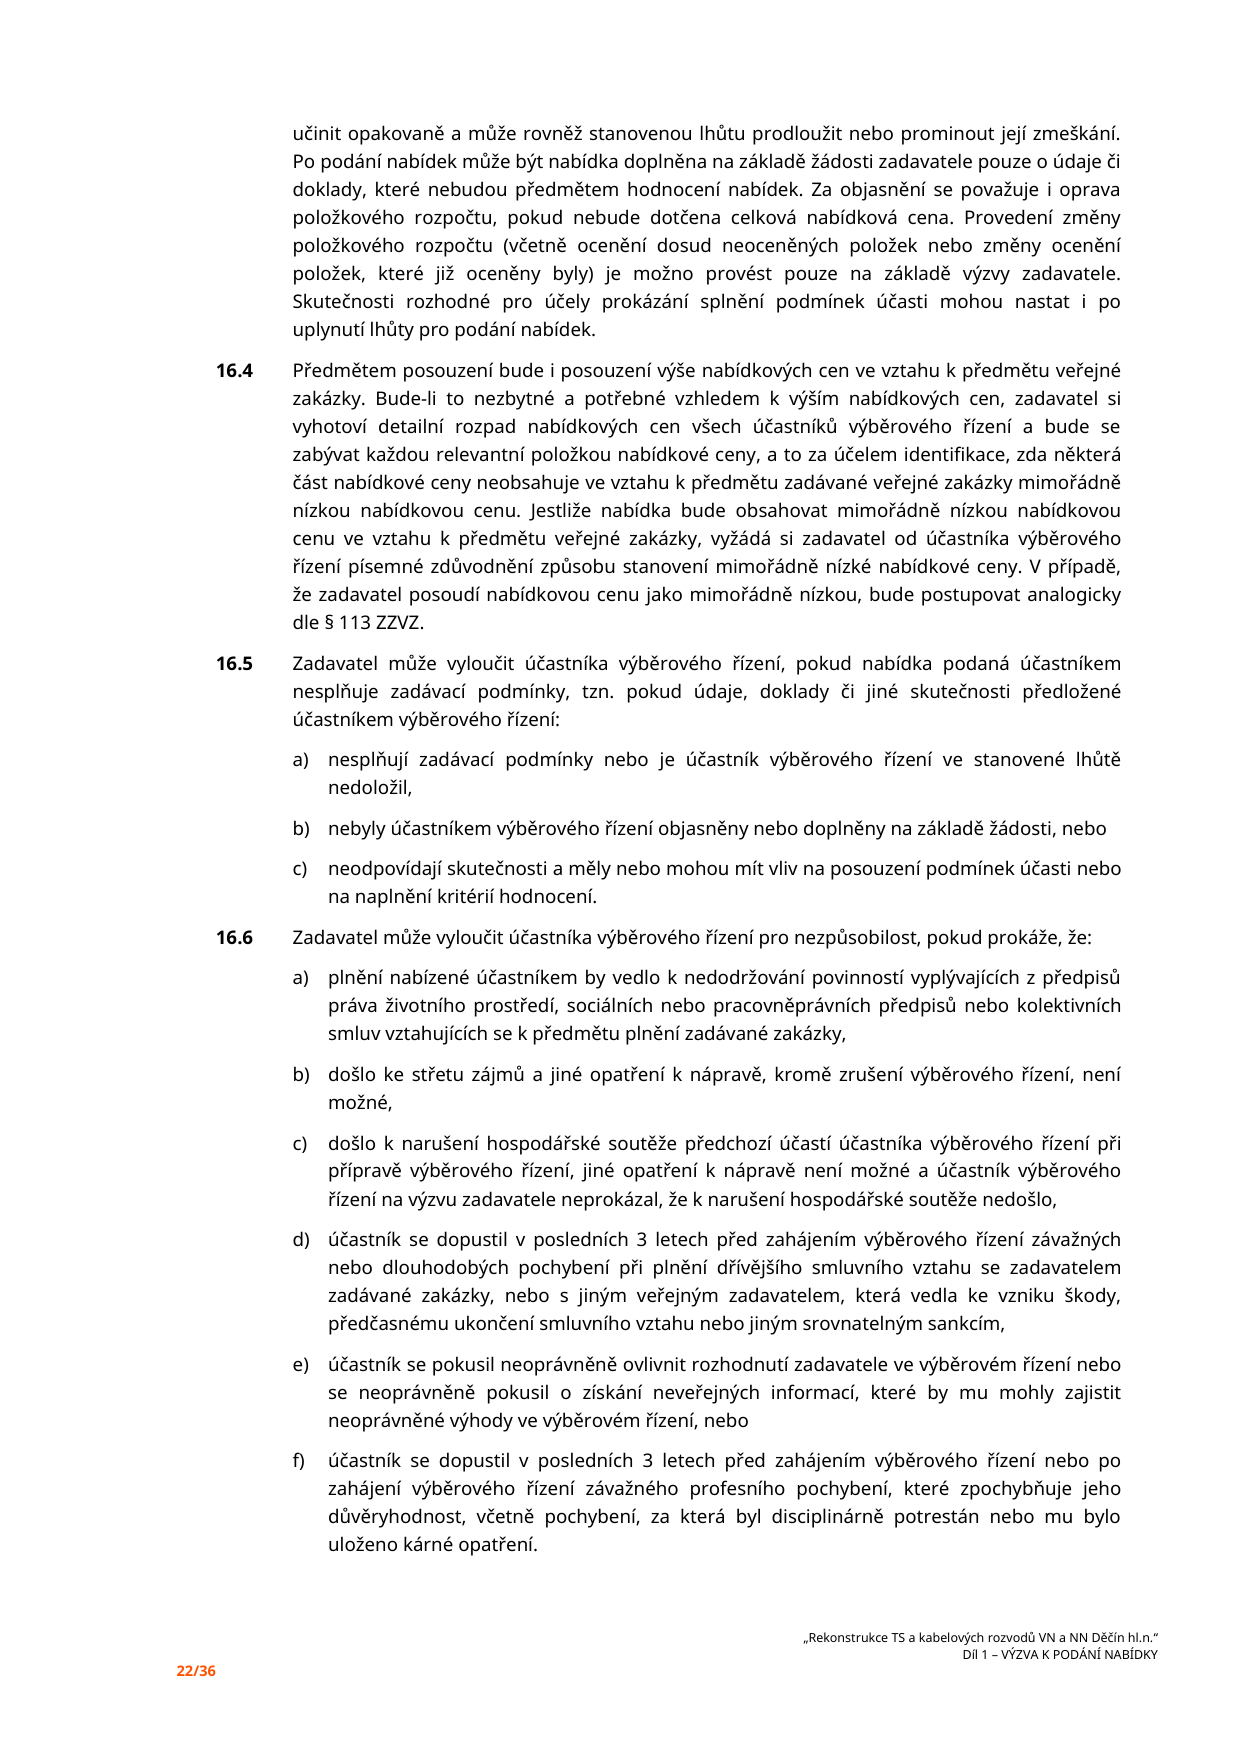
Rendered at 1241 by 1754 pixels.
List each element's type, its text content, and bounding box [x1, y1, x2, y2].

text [216, 121, 1122, 342]
list došlo ke střetu zájmů a jiné opatření k nápravě, kromě zrušení výběrového řízení, není možné, [292, 1061, 1122, 1115]
list účastník se pokusil neoprávněně ovlivnit rozhodnutí zadavatele ve výběrovém řízení nebo se neoprávněně pokusil o získání neveřejných informací, které by mu mohly zajistit neoprávněné výhody ve výběrovém řízení, nebo [292, 1351, 1122, 1432]
text Předmětem posouzení bude i posouzení výše nabídkových cen ve vztahu k předmětu veřejné zakázky. Bude-li to nezbytné a potřebné vzhledem k výším nabídkových cen, zadavatel si vyhotoví detailní rozpad nabídkových cen všech účastníků výběrového řízení a bude se zabývat každou relevantní položkou nabídkové ceny, a to za účelem identifikace, zda některá část nabídkové ceny neobsahuje ve vztahu k předmětu zadávané veřejné zakázky mimořádně nízkou nabídkovou cenu. Jestliže nabídka bude obsahovat mimořádně nízkou nabídkovou cenu ve vztahu k předmětu veřejné zakázky, vyžádá si zadavatel od účastníka výběrového řízení písemné zdůvodnění způsobu stanovení mimořádně nízké nabídkové ceny. V případě, že zadavatel posoudí nabídkovou cenu jako mimořádně nízkou, bude postupovat analogicky dle § 113 ZZVZ. [216, 357, 1122, 635]
text Zadavatel může vyloučit účastníka výběrového řízení pro nezpůsobilost, pokud prokáže, že: [216, 924, 1122, 950]
list účastník se dopustil v posledních 3 letech před zahájením výběrového řízení nebo po zahájení výběrového řízení závažného profesního pochybení, které zpochybňuje jeho důvěryhodnost, včetně pochybení, za která byl disciplinárně potrestán nebo mu bylo uloženo kárné opatření. [292, 1447, 1122, 1557]
list plnění nabízené účastníkem by vedlo k nedodržování povinností vyplývajících z předpisů práva životního prostředí, sociálních nebo pracovněprávních předpisů nebo kolektivních smluv vztahujících se k předmětu plnění zadávané zakázky, [292, 965, 1122, 1046]
list nebyly účastníkem výběrového řízení objasněny nebo doplněny na základě žádosti, nebo [292, 815, 1122, 841]
text Zadavatel může vyloučit účastníka výběrového řízení, pokud nabídka podaná účastníkem nesplňuje zadávací podmínky, tzn. pokud údaje, doklady či jiné skutečnosti předložené účastníkem výběrového řízení: [216, 650, 1122, 732]
list účastník se dopustil v posledních 3 letech před zahájením výběrového řízení závažných nebo dlouhodobých pochybení při plnění dřívějšího smluvního vztahu se zadavatelem zadávané zakázky, nebo s jiným veřejným zadavatelem, která vedla ke vzniku škody, předčasnému ukončení smluvního vztahu nebo jiným srovnatelným sankcím, [292, 1226, 1122, 1336]
list neodpovídají skutečnosti a měly nebo mohou mít vliv na posouzení podmínek účasti nebo na naplnění kritérií hodnocení. [292, 856, 1122, 909]
list nesplňují zadávací podmínky nebo je účastník výběrového řízení ve stanovené lhůtě nedoložil, [292, 747, 1122, 800]
list došlo k narušení hospodářské soutěže předchozí účastí účastníka výběrového řízení při přípravě výběrového řízení, jiné opatření k nápravě není možné a účastník výběrového řízení na výzvu zadavatele neprokázal, že k narušení hospodářské soutěže nedošlo, [292, 1130, 1122, 1211]
